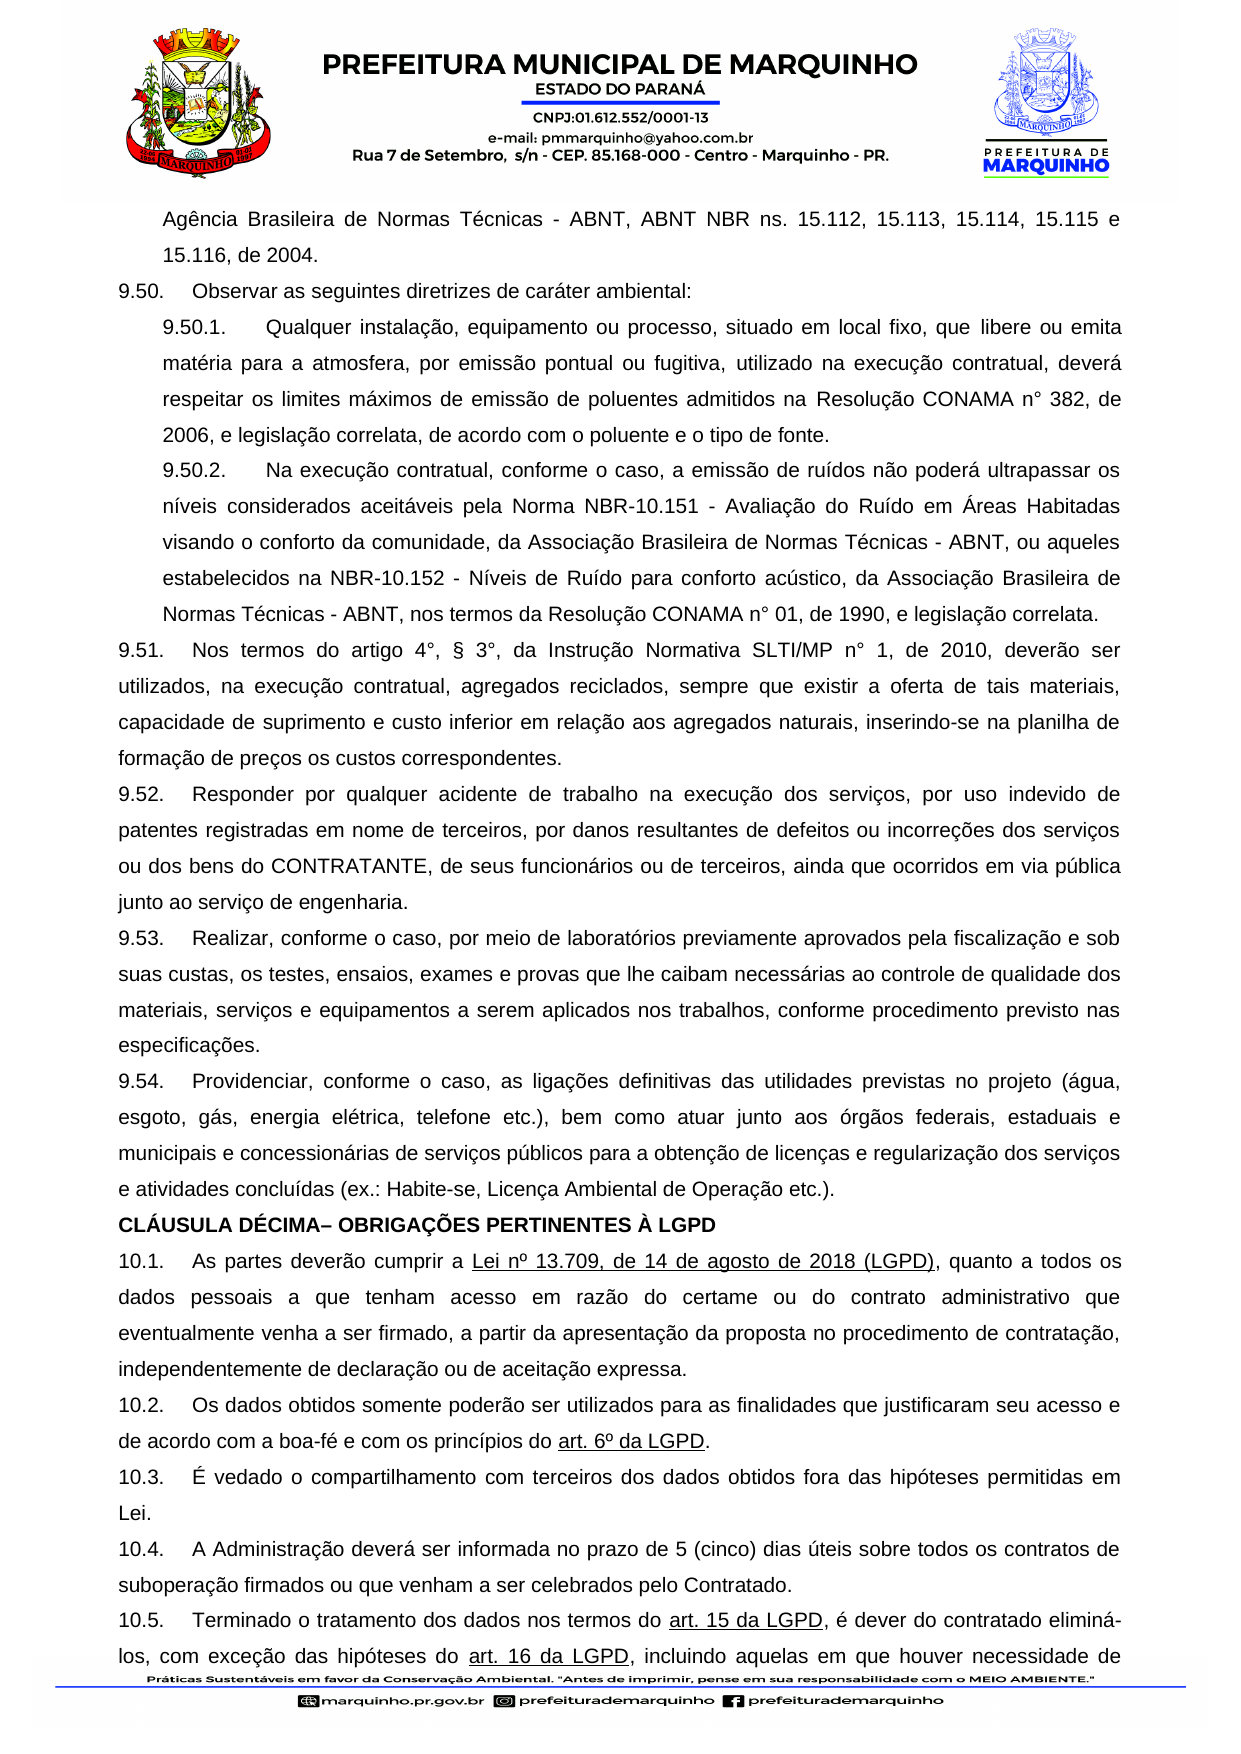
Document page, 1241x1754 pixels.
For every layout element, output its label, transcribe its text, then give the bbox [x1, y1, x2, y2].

list Responder por qualquer acidente de trabalho na execução dos serviços, por uso indevido de patentes registradas em nome de terceiros, por danos resultantes de defeitos ou incorreções dos serviços ou dos bens do CONTRATANTE, de seus funcionários ou de terceiros, ainda que ocorridos em via pública junto ao serviço de engenharia. [118, 782, 1122, 913]
list Observar as seguintes diretrizes de caráter ambiental: [118, 279, 1122, 303]
list As partes deverão cumprir a Lei nº 13.709, de 14 de agosto de 2018 (LGPD), quanto a todos os dados pessoais a que tenham acesso em razão do certame ou do contrato administrativo que eventualmente venha a ser firmado, a partir da apresentação da proposta no procedimento de contratação, independentemente de declaração ou de aceitação expressa. [118, 1249, 1122, 1381]
picture [60, 0, 1181, 203]
list A Administração deverá ser informada no prazo de 5 (cinco) dias úteis sobre todos os contratos de suboperação firmados ou que venham a ser celebrados pelo Contratado. [118, 1536, 1122, 1596]
list Na execução contratual, conforme o caso, a emissão de ruídos não poderá ultrapassar os níveis considerados aceitáveis pela Norma NBR-10.151 - Avaliação do Ruído em Áreas Habitadas visando o conforto da comunidade, da Associação Brasileira de Normas Técnicas - ABNT, ou aqueles estabelecidos na NBR-10.152 - Níveis de Ruído para conforto acústico, da Associação Brasileira de Normas Técnicas - ABNT, nos termos da Resolução CONAMA n° 01, de 1990, e legislação correlata. [162, 458, 1122, 626]
picture [31, 1655, 1210, 1727]
list Os dados obtidos somente poderão ser utilizados para as finalidades que justificaram seu acesso e de acordo com a boa-fé e com os princípios do art. 6º da LGPD. [118, 1393, 1122, 1453]
list Qualquer instalação, equipamento ou processo, situado em local fixo, que libere ou emita matéria para a atmosfera, por emissão pontual ou fugitiva, utilizado na execução contratual, deverá respeitar os limites máximos de emissão de poluentes admitidos na Resolução CONAMA n° 382, de 2006, e legislação correlata, de acordo com o poluente e o tipo de fonte. [162, 314, 1122, 446]
list Nos termos do artigo 4°, § 3°, da Instrução Normativa SLTI/MP n° 1, de 2010, deverão ser utilizados, na execução contratual, agregados reciclados, sempre que existir a oferta de tais materiais, capacidade de suprimento e custo inferior em relação aos agregados naturais, inserindo-se na planilha de formação de preços os custos correspondentes. [118, 638, 1122, 770]
list Realizar, conforme o caso, por meio de laboratórios previamente aprovados pela fiscalização e sob suas custas, os testes, ensaios, exames e provas que lhe caibam necessárias ao controle de qualidade dos materiais, serviços e equipamentos a serem aplicados nos trabalhos, conforme procedimento previsto nas especificações. [118, 926, 1122, 1057]
list É vedado o compartilhamento com terceiros dos dados obtidos fora das hipóteses permitidas em Lei. [118, 1464, 1122, 1524]
list Providenciar, conforme o caso, as ligações definitivas das utilidades previstas no projeto (água, esgoto, gás, energia elétrica, telefone etc.), bem como atuar junto aos órgãos federais, estaduais e municipais e concessionárias de serviços públicos para a obtenção de licenças e regularização dos serviços e atividades concluídas (ex.: Habite-se, Licença Ambiental de Operação etc.). [118, 1069, 1122, 1201]
list CLÁUSULA DÉCIMA– OBRIGAÇÕES PERTINENTES À LGPD [118, 1213, 1122, 1237]
